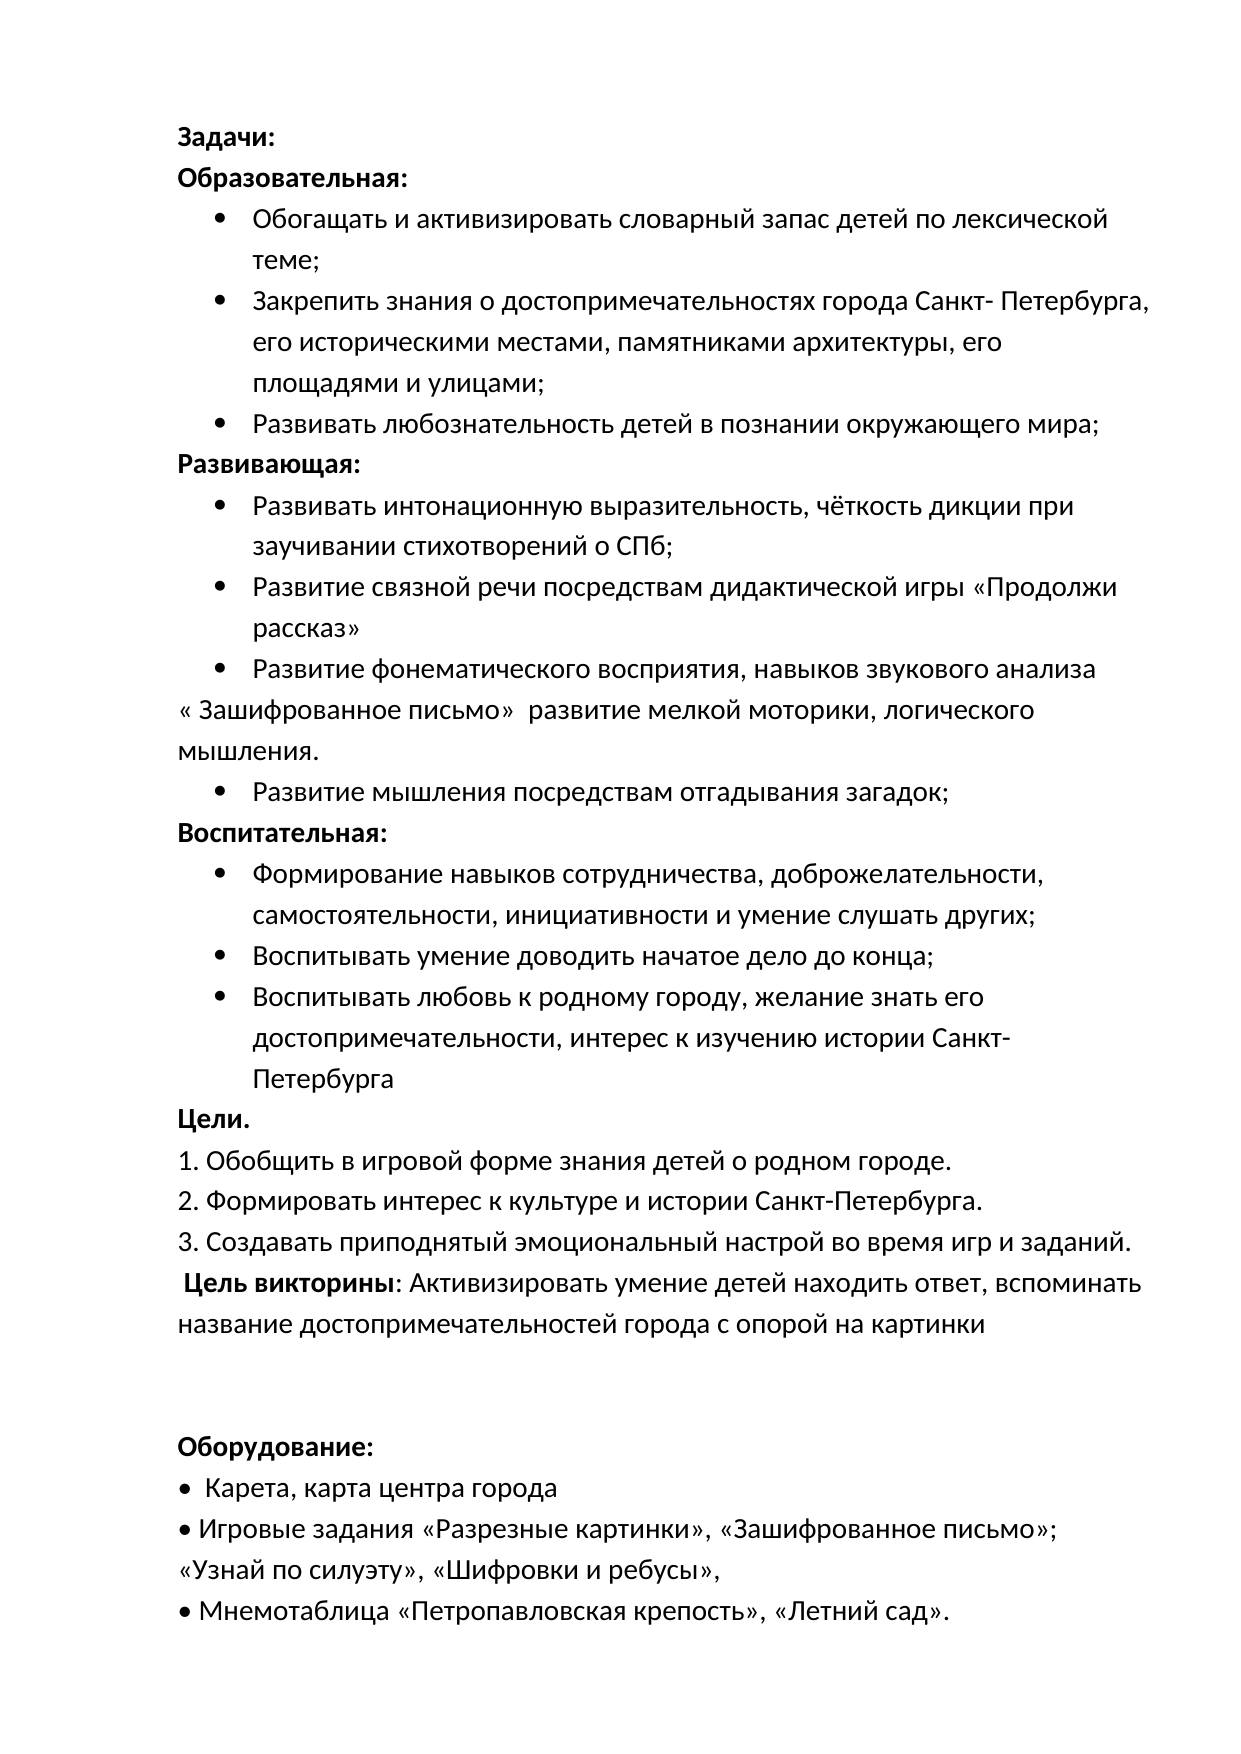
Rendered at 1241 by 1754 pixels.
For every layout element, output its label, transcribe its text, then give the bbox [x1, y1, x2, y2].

list Закрепить знания о достопримечательностях города Санкт- Петербурга, его историческими местами, памятниками архитектуры, его площадями и улицами; [215, 282, 1152, 399]
list Формирование навыков сотрудничества, доброжелательности, самостоятельности, инициативности и умение слушать других; [215, 855, 1152, 932]
text Развивающая: [177, 446, 1152, 481]
text Воспитательная: [177, 814, 1152, 850]
text Цель викторины: Активизировать умение детей находить ответ, вспоминать название достопримечательностей города с опорой на картинки [177, 1264, 1152, 1341]
text • Игровые задания «Разрезные картинки», «Зашифрованное письмо»; «Узнай по силуэту», «Шифровки и ребусы», [177, 1510, 1152, 1587]
list Обогащать и активизировать словарный запас детей по лексической теме; [215, 200, 1152, 277]
text • Карета, карта центра города [177, 1469, 1152, 1505]
list Развивать любознательность детей в познании окружающего мира; [215, 405, 1152, 440]
text Образовательная: [177, 159, 1152, 195]
text Цели. [177, 1101, 1152, 1136]
text Задачи: [177, 118, 1152, 154]
list Развивать интонационную выразительность, чёткость дикции при заучивании стихотворений о СПб; [215, 487, 1152, 563]
text 2. Формировать интерес к культуре и истории Санкт-Петербурга. [177, 1182, 1152, 1218]
list Воспитывать умение доводить начатое дело до конца; [215, 937, 1152, 972]
text 3. Создавать приподнятый эмоциональный настрой во время игр и заданий. [177, 1223, 1152, 1259]
list Развитие связной речи посредствам дидактической игры «Продолжи рассказ» [215, 568, 1152, 645]
list Развитие фонематического восприятия, навыков звукового анализа [215, 650, 1152, 686]
list Развитие мышления посредствам отгадывания загадок; [215, 773, 1152, 809]
list Воспитывать любовь к родному городу, желание знать его достопримечательности, интерес к изучению истории Санкт- Петербурга [215, 978, 1152, 1095]
text « Зашифрованное письмо» развитие мелкой моторики, логического мышления. [177, 691, 1152, 768]
text • Мнемотаблица «Петропавловская крепость», «Летний сад». [177, 1592, 1152, 1627]
text 1. Обобщить в игровой форме знания детей о родном городе. [177, 1142, 1152, 1177]
text Оборудование: [177, 1428, 1152, 1464]
